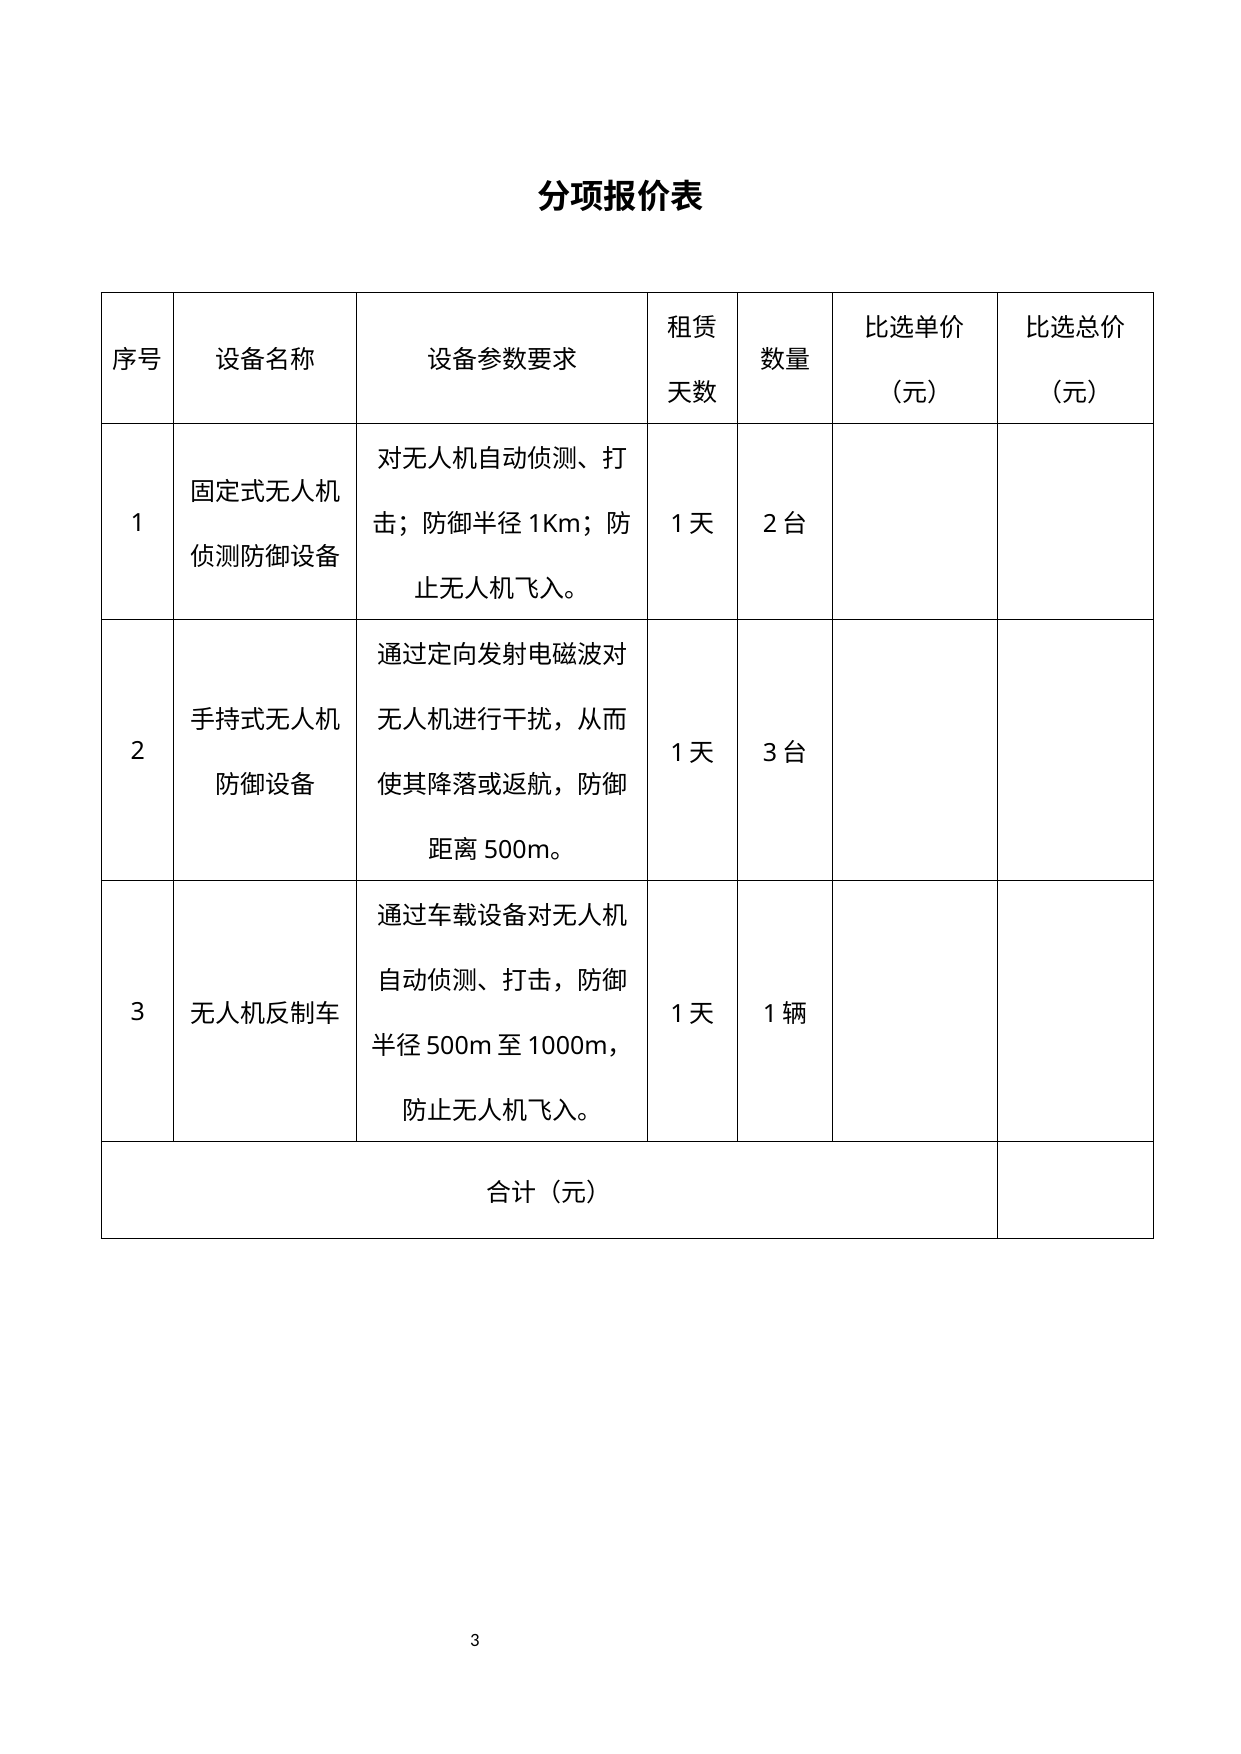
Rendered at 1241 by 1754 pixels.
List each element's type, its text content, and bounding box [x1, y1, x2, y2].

table_cell [998, 881, 1153, 1141]
table_cell [998, 424, 1153, 619]
table_cell 1辆 [738, 881, 832, 1141]
table_cell 1天 [648, 620, 737, 880]
table_cell [833, 620, 997, 880]
table_cell 1 [102, 424, 173, 619]
table_header 序号 [102, 293, 173, 423]
table_cell [998, 620, 1153, 880]
table_cell 固定式无人机侦测防御设备 [174, 424, 356, 619]
table_cell 1天 [648, 424, 737, 619]
table_cell 通过车载设备对无人机自动侦测、打击，防御半径500m至1000m，防止无人机飞入。 [357, 881, 647, 1141]
table_cell 通过定向发射电磁波对无人机进行干扰，从而使其降落或返航，防御距离500m。 [357, 620, 647, 880]
table_cell 对无人机自动侦测、打击；防御半径1Km；防止无人机飞入。 [357, 424, 647, 619]
table_cell [833, 881, 997, 1141]
table_cell 1天 [648, 881, 737, 1141]
table_cell 2台 [738, 424, 832, 619]
table_cell [998, 1142, 1153, 1238]
table_cell 手持式无人机防御设备 [174, 620, 356, 880]
table_header 设备参数要求 [357, 293, 647, 423]
table_cell [833, 424, 997, 619]
list 分项报价表 [112, 162, 1128, 227]
table_header 比选总价（元） [998, 293, 1153, 423]
table_header 设备名称 [174, 293, 356, 423]
table_cell 无人机反制车 [174, 881, 356, 1141]
table_cell 3 [102, 881, 173, 1141]
table_cell 3台 [738, 620, 832, 880]
table_header 比选单价（元） [833, 293, 997, 423]
table_header 租赁天数 [648, 293, 737, 423]
table_cell 2 [102, 620, 173, 880]
table_cell 合计（元） [102, 1142, 997, 1238]
table_header 数量 [738, 293, 832, 423]
